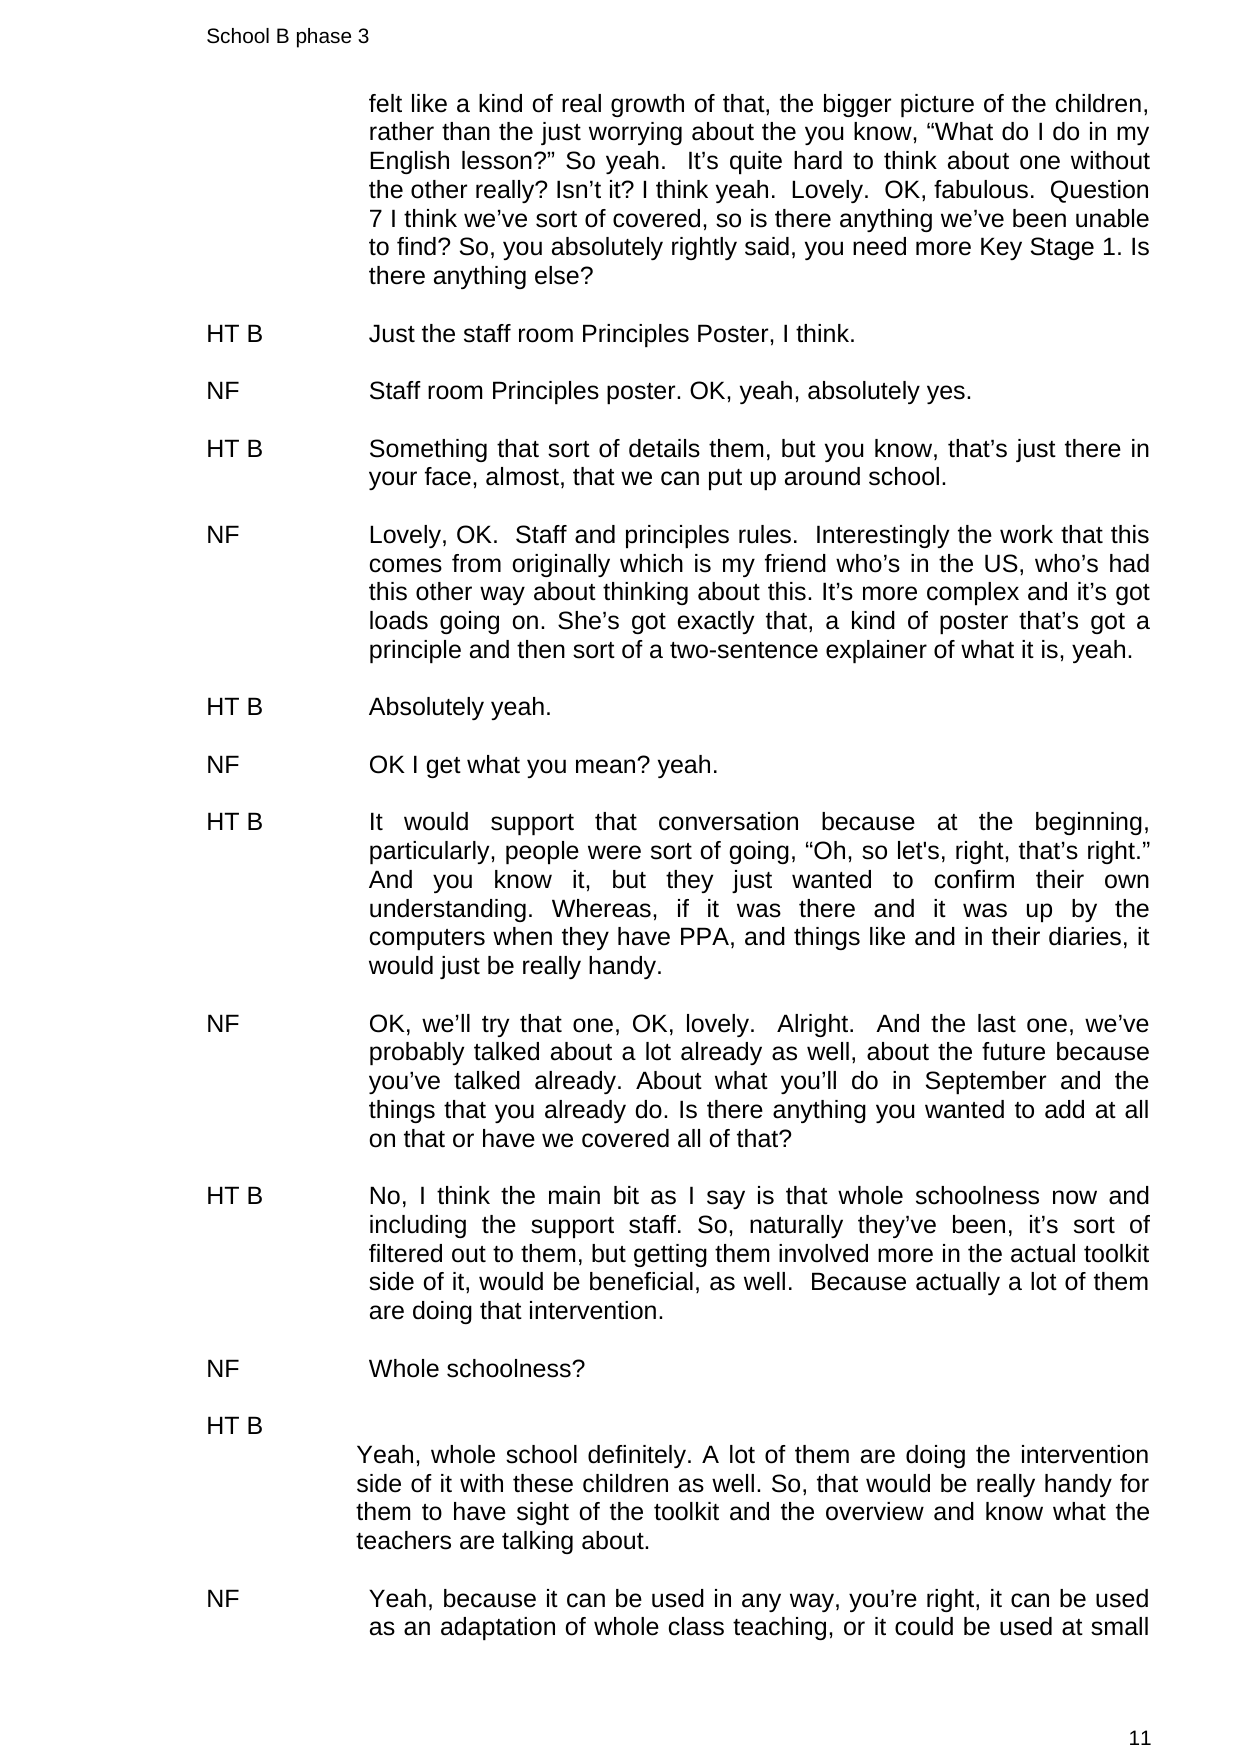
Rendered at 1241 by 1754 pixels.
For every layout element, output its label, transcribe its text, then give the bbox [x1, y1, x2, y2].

text HT B [206, 1411, 1152, 1440]
text NF Lovely, OK. Staff and principles rules. Interestingly the work that this comes from originally which is my friend who’s in the US, who’s had this other way about thinking about this. It’s more complex and it’s got loads going on. She’s got exactly that, a kind of poster that’s got a principle and then sort of a two-sentence explainer of what it is, yeah. [206, 520, 1152, 664]
text HT B Absolutely yeah. [206, 692, 1152, 721]
text NF Staff room Principles poster. OK, yeah, absolutely yes. [206, 376, 1152, 405]
text NF OK, we’ll try that one, OK, lovely. Alright. And the last one, we’ve probably talked about a lot already as well, about the future because you’ve talked already. About what you’ll do in September and the things that you already do. Is there anything you wanted to add at all on that or have we covered all of that? [206, 1009, 1152, 1152]
text Yeah, whole school definitely. A lot of them are doing the intervention side of it with these children as well. So, that would be really handy for them to have sight of the toolkit and the overview and know what the teachers are talking about. [356, 1440, 1152, 1555]
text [206, 89, 1152, 290]
text NF OK I get what you mean? yeah. [206, 750, 1152, 779]
text NF Whole schoolness? [206, 1354, 1152, 1382]
text HT B No, I think the main bit as I say is that whole schoolness now and including the support staff. So, naturally they’ve been, it’s sort of filtered out to them, but getting them involved more in the actual toolkit side of it, would be beneficial, as well. Because actually a lot of them are doing that intervention. [206, 1181, 1152, 1325]
text HT B It would support that conversation because at the beginning, particularly, people were sort of going, “Oh, so let's, right, that’s right.” And you know it, but they just wanted to confirm their own understanding. Whereas, if it was there and it was up by the computers when they have PPA, and things like and in their diaries, it would just be really handy. [206, 807, 1152, 980]
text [206, 1584, 1152, 1641]
text HT B Just the staff room Principles Poster, I think. [206, 319, 1152, 347]
text HT B Something that sort of details them, but you know, that’s just there in your face, almost, that we can put up around school. [206, 434, 1152, 491]
